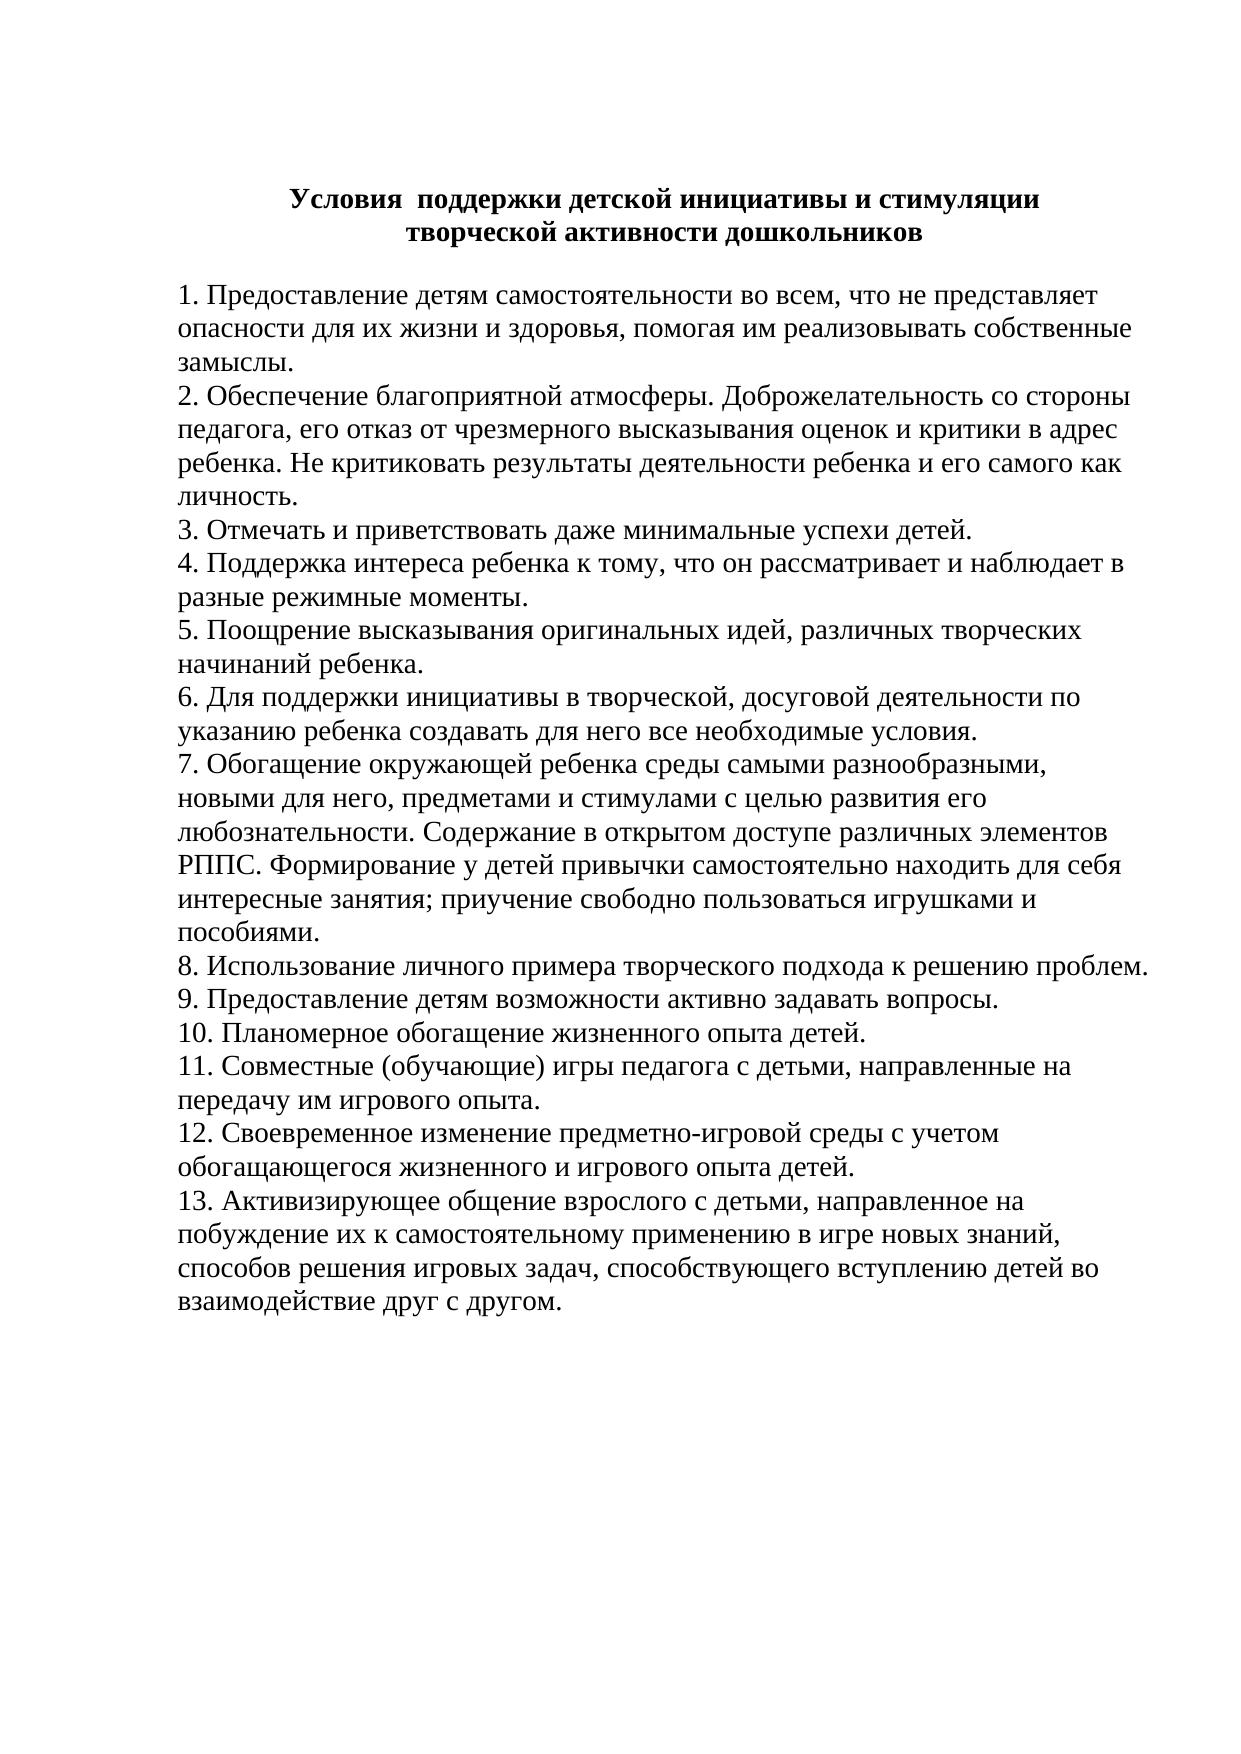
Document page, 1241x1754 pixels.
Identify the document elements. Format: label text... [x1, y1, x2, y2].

text 2. Обеспечение благоприятной атмосферы. Доброжелательность со стороны педагога, его отказ от чрезмерного высказывания оценок и критики в адрес ребенка. Не критиковать результаты деятельности ребенка и его самого как личность. [177, 378, 1152, 512]
text 3. Отмечать и приветствовать даже минимальные успехи детей. [177, 512, 1152, 545]
text 10. Планомерное обогащение жизненного опыта детей. [177, 1015, 1152, 1048]
text Условия поддержки детской инициативы и стимуляции творческой активности дошкольников [177, 181, 1152, 248]
text 6. Для поддержки инициативы в творческой, досуговой деятельности по указанию ребенка создавать для него все необходимые условия. [177, 679, 1152, 747]
text 5. Поощрение высказывания оригинальных идей, различных творческих начинаний ребенка. [177, 612, 1152, 679]
text 8. Использование личного примера творческого подхода к решению проблем. [177, 948, 1152, 981]
text 4. Поддержка интереса ребенка к тому, что он рассматривает и наблюдает в разные режимные моменты. [177, 545, 1152, 612]
text 11. Совместные (обучающие) игры педагога с детьми, направленные на передачу им игрового опыта. [177, 1048, 1152, 1116]
text 7. Обогащение окружающей ребенка среды самыми разнообразными, новыми для него, предметами и стимулами с целью развития его любознательности. Содержание в открытом доступе различных элементов РППС. Формирование у детей привычки самостоятельно находить для себя интересные занятия; приучение свободно пользоваться игрушками и пособиями. [177, 747, 1152, 948]
text 13. Активизирующее общение взрослого с детьми, направленное на побуждение их к самостоятельному применению в игре новых знаний, способов решения игровых задач, способствующего вступлению детей во взаимодействие друг с другом. [177, 1183, 1152, 1317]
text 1. Предоставление детям самостоятельности во всем, что не представляет опасности для их жизни и здоровья, помогая им реализовывать собственные замыслы. [177, 277, 1152, 378]
text 12. Своевременное изменение предметно-игровой среды с учетом обогащающегося жизненного и игрового опыта детей. [177, 1116, 1152, 1183]
text 9. Предоставление детям возможности активно задавать вопросы. [177, 981, 1152, 1015]
